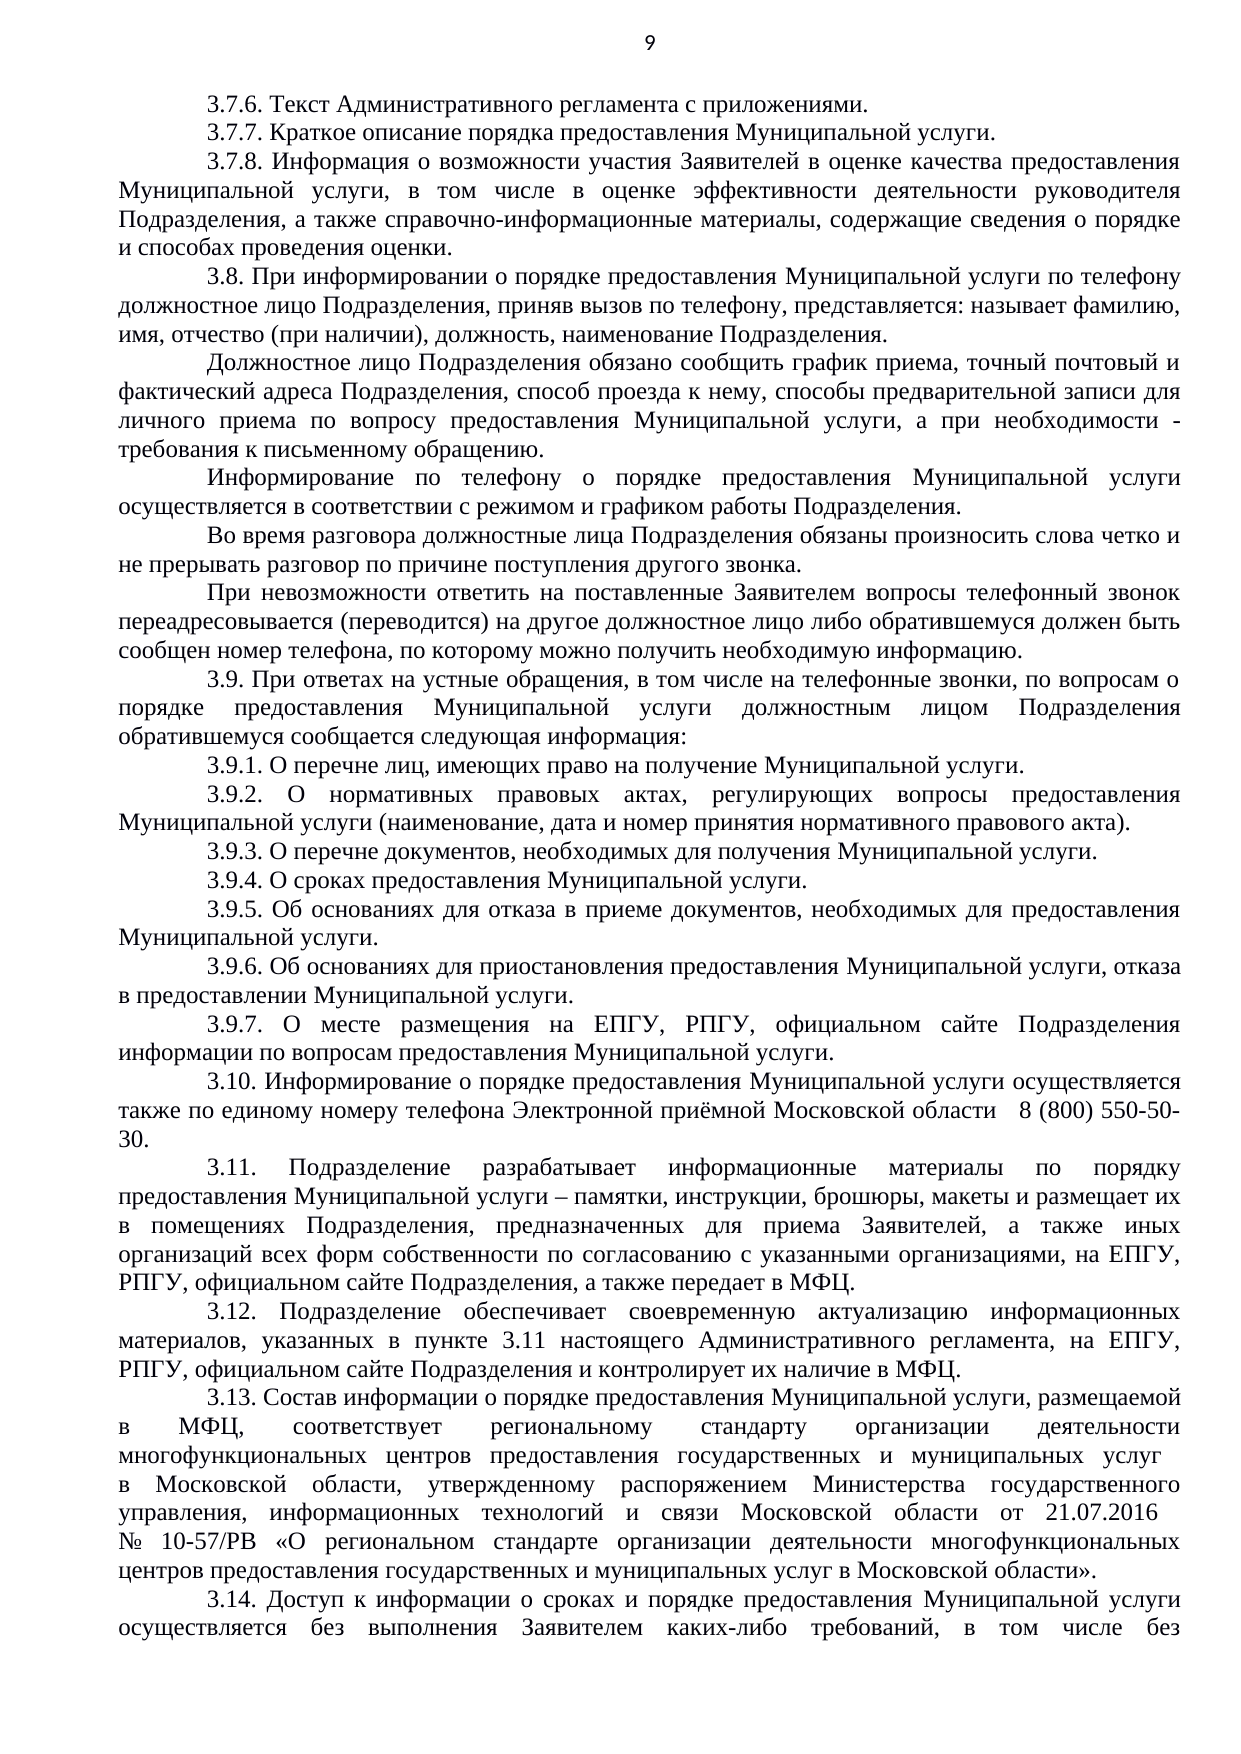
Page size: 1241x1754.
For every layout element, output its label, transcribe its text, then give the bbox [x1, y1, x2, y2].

text 3.7.8. Информация о возможности участия Заявителей в оценке качества предоставления Муниципальной услуги, в том числе в оценке эффективности деятельности руководителя Подразделения, а также справочно-информационные материалы, содержащие сведения о порядке и способах проведения оценки. [118, 146, 1181, 261]
text Информирование по телефону о порядке предоставления Муниципальной услуги осуществляется в соответствии с режимом и графиком работы Подразделения. [118, 462, 1181, 520]
text Должностное лицо Подразделения обязано сообщить график приема, точный почтовый и фактический адреса Подразделения, способ проезда к нему, способы предварительной записи для личного приема по вопросу предоставления Муниципальной услуги, а при необходимости - требования к письменному обращению. [118, 347, 1181, 462]
text 3.7.6. Текст Административного регламента с приложениями. [118, 89, 1181, 117]
text Во время разговора должностные лица Подразделения обязаны произносить слова четко и не прерывать разговор по причине поступления другого звонка. [118, 520, 1181, 577]
text 3.9.4. О сроках предоставления Муниципальной услуги. [118, 865, 1181, 894]
text При невозможности ответить на поставленные Заявителем вопросы телефонный звонок переадресовывается (переводится) на другое должностное лицо либо обратившемуся должен быть сообщен номер телефона, по которому можно получить необходимую информацию. [118, 577, 1181, 664]
text 3.13. Состав информации о порядке предоставления Муниципальной услуги, размещаемой в МФЦ, соответствует региональному стандарту организации деятельности многофункциональных центров предоставления государственных и муниципальных услуг в Московской области, утвержденному распоряжением Министерства государственного управления, информационных технологий и связи Московской области от 21.07.2016 № 10-57/РВ «О региональном стандарте организации деятельности многофункциональных центров предоставления государственных и муниципальных услуг в Московской области». [118, 1382, 1181, 1584]
text 3.12. Подразделение обеспечивает своевременную актуализацию информационных материалов, указанных в пункте 3.11 настоящего Административного регламента, на ЕПГУ, РПГУ, официальном сайте Подразделения и контролирует их наличие в МФЦ. [118, 1296, 1181, 1382]
text 3.9.1. О перечне лиц, имеющих право на получение Муниципальной услуги. [118, 750, 1181, 779]
text 3.9.7. О месте размещения на ЕПГУ, РПГУ, официальном сайте Подразделения информации по вопросам предоставления Муниципальной услуги. [118, 1009, 1181, 1066]
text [118, 1584, 1181, 1641]
text 3.9. При ответах на устные обращения, в том числе на телефонные звонки, по вопросам о порядке предоставления Муниципальной услуги должностным лицом Подразделения обратившемуся сообщается следующая информация: [118, 664, 1181, 750]
text 3.11. Подразделение разрабатывает информационные материалы по порядку предоставления Муниципальной услуги – памятки, инструкции, брошюры, макеты и размещает их в помещениях Подразделения, предназначенных для приема Заявителей, а также иных организаций всех форм собственности по согласованию с указанными организациями, на ЕПГУ, РПГУ, официальном сайте Подразделения, а также передает в МФЦ. [118, 1152, 1181, 1296]
text 3.8. При информировании о порядке предоставления Муниципальной услуги по телефону должностное лицо Подразделения, приняв вызов по телефону, представляется: называет фамилию, имя, отчество (при наличии), должность, наименование Подразделения. [118, 261, 1181, 347]
text 3.7.7. Краткое описание порядка предоставления Муниципальной услуги. [118, 117, 1181, 146]
text 3.9.5. Об основаниях для отказа в приеме документов, необходимых для предоставления Муниципальной услуги. [118, 894, 1181, 951]
text 3.9.2. О нормативных правовых актах, регулирующих вопросы предоставления Муниципальной услуги (наименование, дата и номер принятия нормативного правового акта). [118, 779, 1181, 836]
text 3.9.3. О перечне документов, необходимых для получения Муниципальной услуги. [118, 836, 1181, 865]
text 3.9.6. Об основаниях для приостановления предоставления Муниципальной услуги, отказа в предоставлении Муниципальной услуги. [118, 951, 1181, 1009]
text 3.10. Информирование о порядке предоставления Муниципальной услуги осуществляется также по единому номеру телефона Электронной приёмной Московской области 8 (800) 550-50-30. [118, 1066, 1181, 1152]
